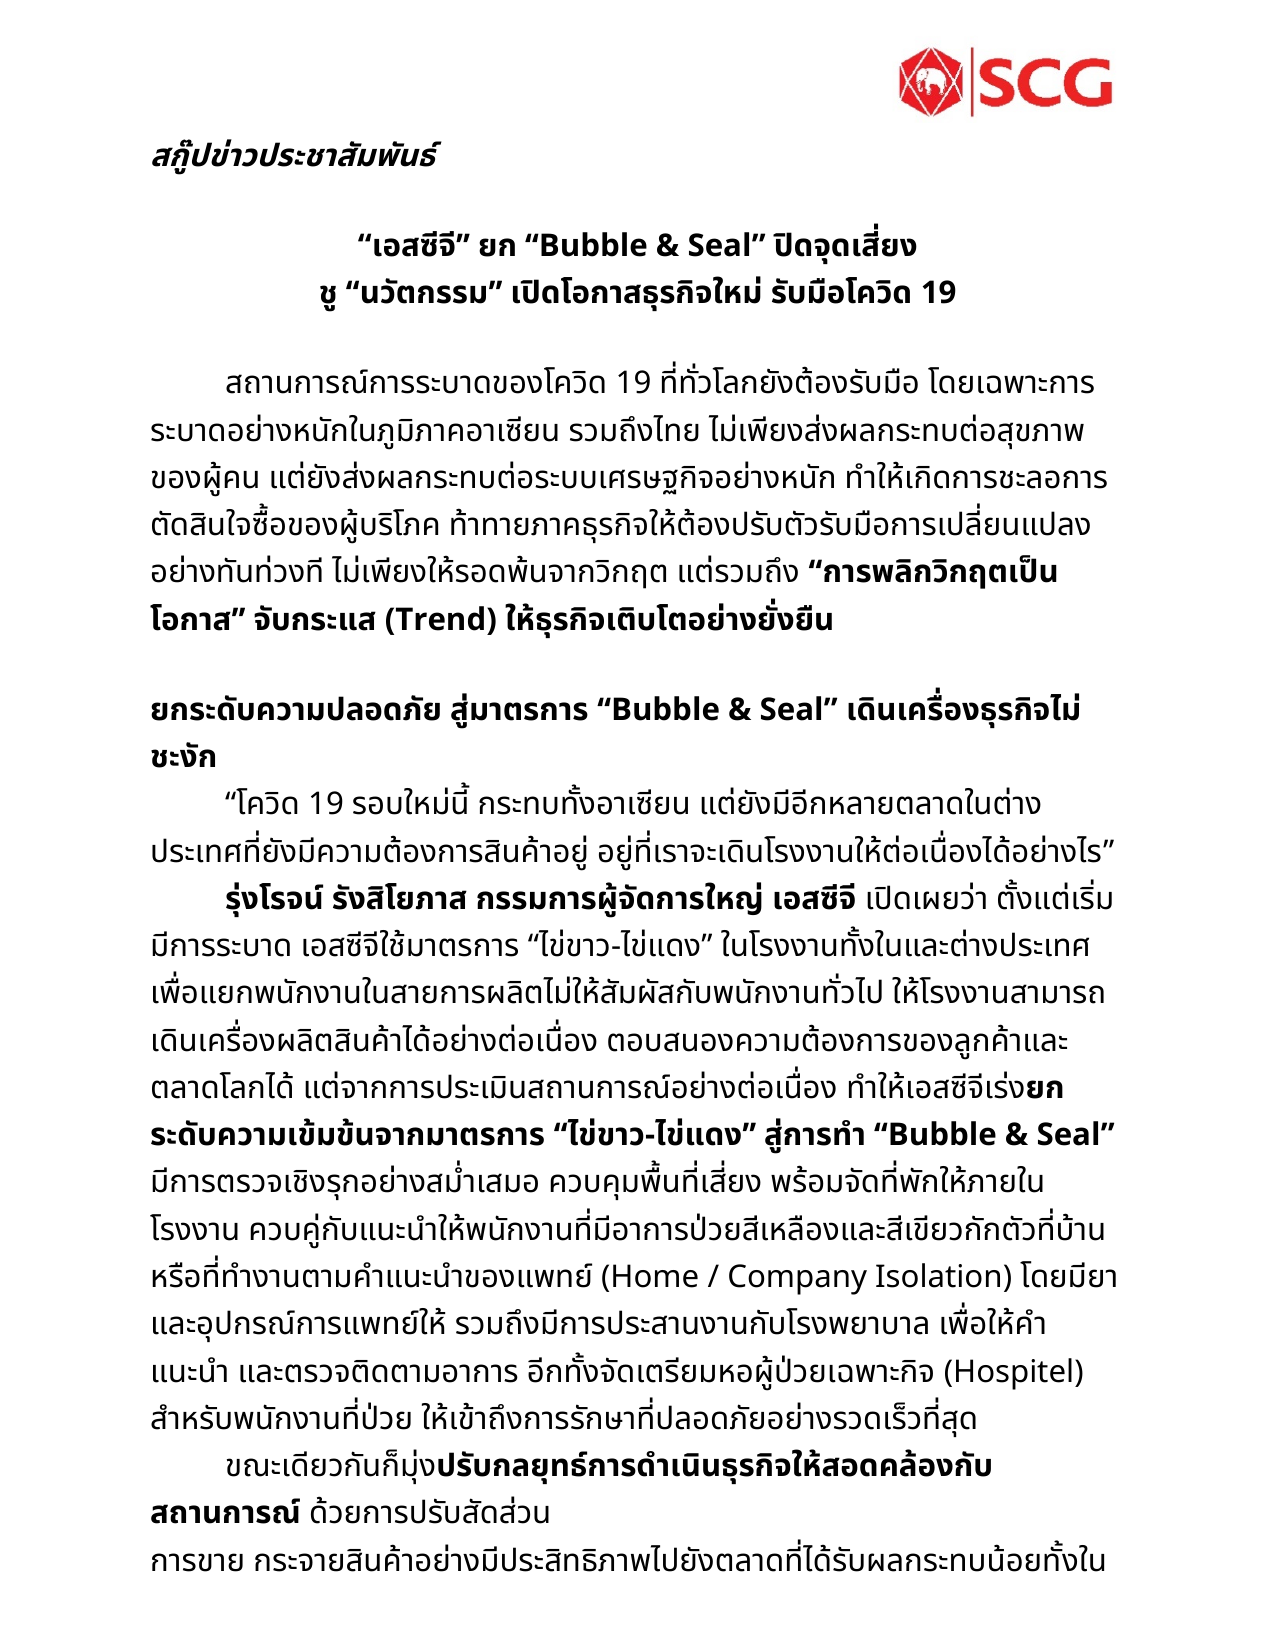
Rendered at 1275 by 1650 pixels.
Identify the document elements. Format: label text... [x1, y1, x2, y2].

text ยกระดับความปลอดภัย สู่มาตรการ “Bubble & Seal” เดินเครื่องธุรกิจไม่ชะงัก [150, 687, 1125, 781]
text สถานการณ์การระบาดของโควิด 19 ที่ทั่วโลกยังต้องรับมือ โดยเฉพาะการระบาดอย่างหนักในภูมิภาคอาเซียน รวมถึงไทย ไม่เพียงส่งผลกระทบต่อสุขภาพของผู้คน แต่ยังส่งผลกระทบต่อระบบเศรษฐกิจอย่างหนัก ทำให้เกิดการชะลอการตัดสินใจซื้อของผู้บริโภค ท้าทายภาคธุรกิจให้ต้องปรับตัวรับมือการเปลี่ยนแปลงอย่างทันท่วงที ไม่เพียงให้รอดพ้นจากวิกฤต แต่รวมถึง “การพลิกวิกฤตเป็นโอกาส” จับกระแส (Trend) ให้ธุรกิจเติบโตอย่างยั่งยืน [150, 360, 1125, 644]
text “โควิด 19 รอบใหม่นี้ กระทบทั้งอาเซียน แต่ยังมีอีกหลายตลาดในต่างประเทศที่ยังมีความต้องการสินค้าอยู่ อยู่ที่เราจะเดินโรงงานให้ต่อเนื่องได้อย่างไร” [150, 781, 1125, 876]
text “เอสซีจี” ยก “Bubble & Seal” ปิดจุดเสี่ยง [150, 223, 1125, 270]
text รุ่งโรจน์ รังสิโยภาส กรรมการผู้จัดการใหญ่ เอสซีจี เปิดเผยว่า ตั้งแต่เริ่มมีการระบาด เอสซีจีใช้มาตรการ “ไข่ขาว-ไข่แดง” ในโรงงานทั้งในและต่างประเทศ เพื่อแยกพนักงานในสายการผลิตไม่ให้สัมผัสกับพนักงานทั่วไป ให้โรงงานสามารถเดินเครื่องผลิตสินค้าได้อย่างต่อเนื่อง ตอบสนองความต้องการของลูกค้าและตลาดโลกได้ แต่จากการประเมินสถานการณ์อย่างต่อเนื่อง ทำให้เอสซีจีเร่งยกระดับความเข้มข้นจากมาตรการ “ไข่ขาว-ไข่แดง” สู่การทำ “Bubble & Seal” มีการตรวจเชิงรุกอย่างสม่ำเสมอ ควบคุมพื้นที่เสี่ยง พร้อมจัดที่พักให้ภายในโรงงาน ควบคู่กับแนะนำให้พนักงานที่มีอาการป่วยสีเหลืองและสีเขียวกักตัวที่บ้าน หรือที่ทำงานตามคำแนะนำของแพทย์ (Home / Company Isolation) โดยมียาและอุปกรณ์การแพทย์ให้ รวมถึงมีการประสานงานกับโรงพยาบาล เพื่อให้คำแนะนำ และตรวจติดตามอาการ อีกทั้งจัดเตรียมหอผู้ป่วยเฉพาะกิจ (Hospitel) สำหรับพนักงานที่ป่วย ให้เข้าถึงการรักษาที่ปลอดภัยอย่างรวดเร็วที่สุด [150, 876, 1125, 1443]
text ชู “นวัตกรรม” เปิดโอกาสธุรกิจใหม่ รับมือโควิด 19 [150, 270, 1125, 318]
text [150, 1443, 1125, 1585]
picture [890, 34, 1126, 127]
text สกู๊ปข่าวประชาสัมพันธ์ [150, 133, 1125, 180]
